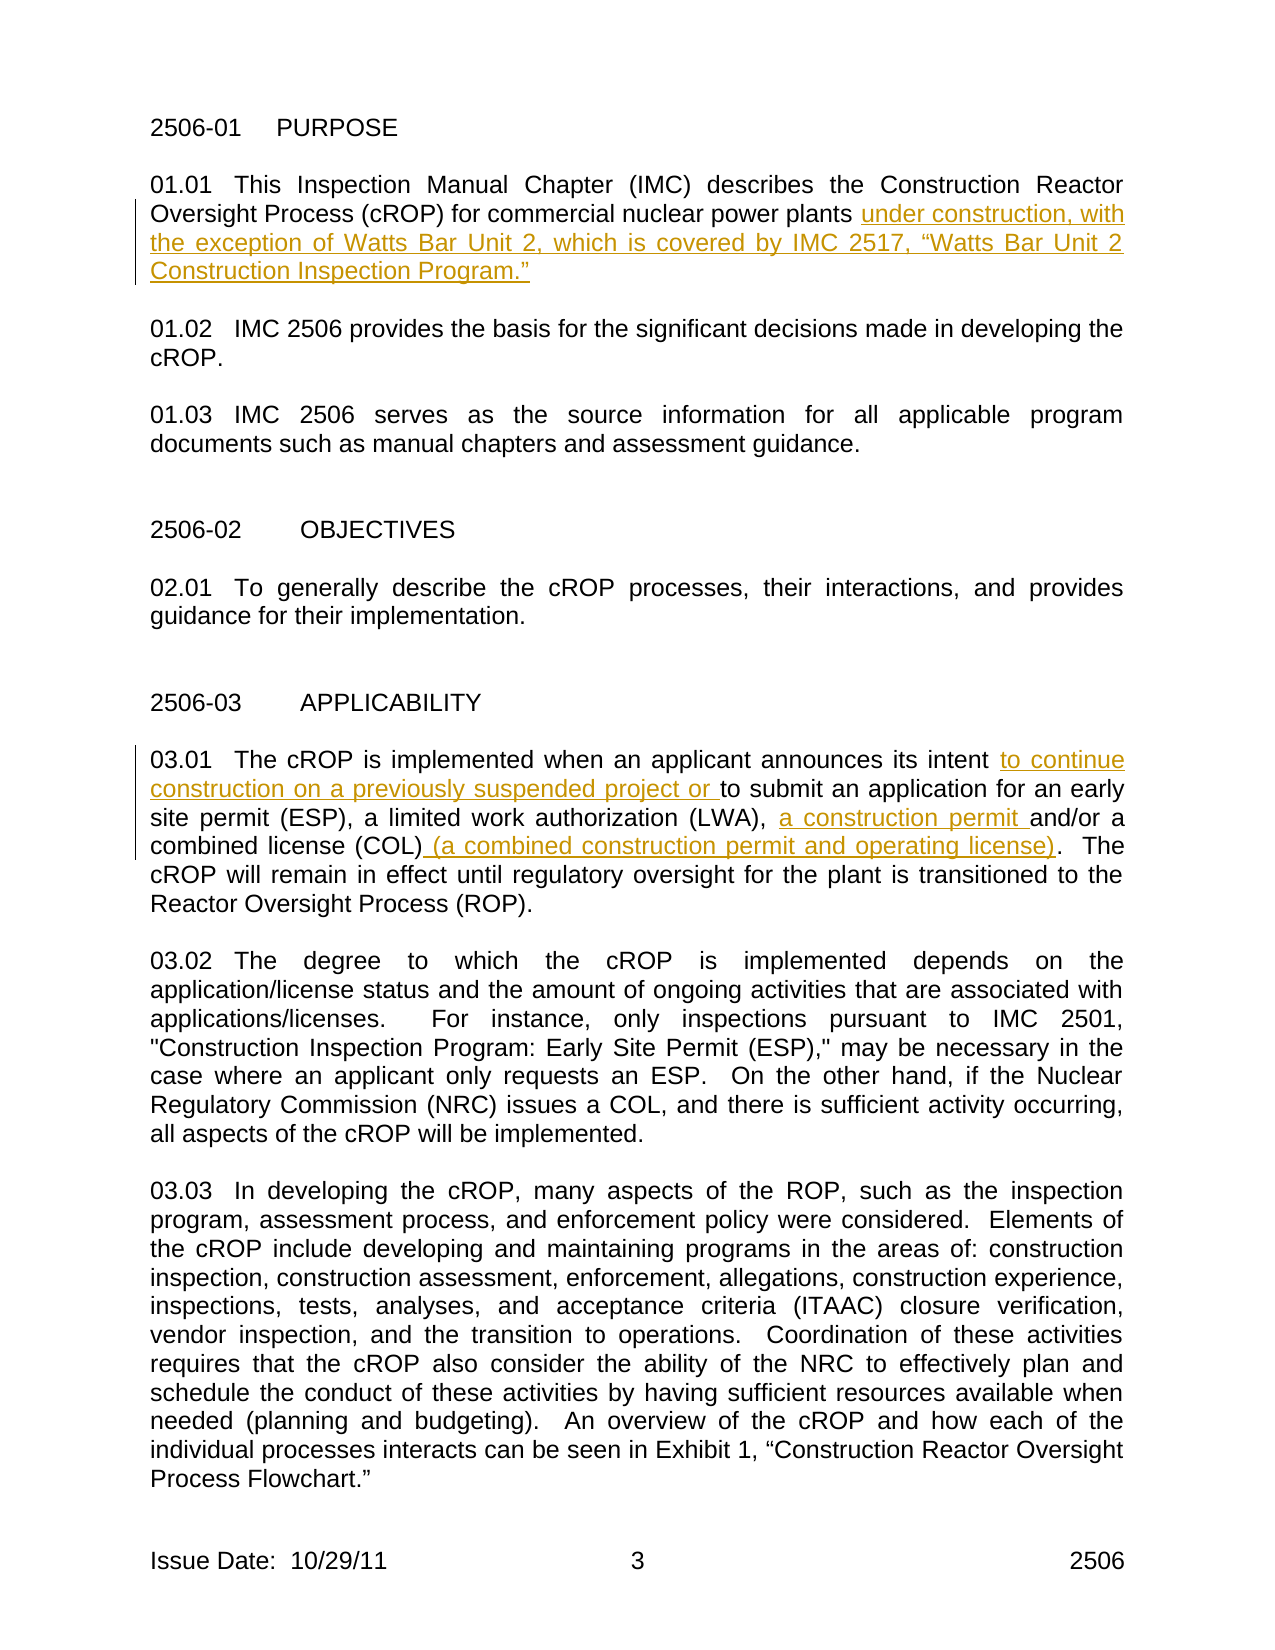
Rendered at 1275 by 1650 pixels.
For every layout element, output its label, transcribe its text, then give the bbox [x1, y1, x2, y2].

text 03.03 In developing the cROP, many aspects of the ROP, such as the inspection program, assessment process, and enforcement policy were considered. Elements of the cROP include developing and maintaining programs in the areas of: construction inspection, construction assessment, enforcement, allegations, construction experience, inspections, tests, analyses, and acceptance criteria (ITAAC) closure verification, vendor inspection, and the transition to operations. Coordination of these activities requires that the cROP also consider the ability of the NRC to effectively plan and schedule the conduct of these activities by having sufficient resources available when needed (planning and budgeting). An overview of the cROP and how each of the individual processes interacts can be seen in Exhibit 1, “Construction Reactor Oversight Process Flowchart.” [150, 1176, 1125, 1492]
text 01.01 This Inspection Manual Chapter (IMC) describes the Construction Reactor Oversight Process (cROP) for commercial nuclear power plants [150, 170, 1125, 285]
text 01.02 IMC 2506 provides the basis for the significant decisions made in developing the cROP. [150, 314, 1125, 371]
text 01.03 IMC 2506 serves as the source information for all applicable program documents such as manual chapters and assessment guidance. [150, 400, 1125, 457]
text 2506-03 APPLICABILITY [150, 687, 1125, 716]
text 2506-02 OBJECTIVES [150, 515, 1125, 544]
text 03.01 The cROP is implemented when an applicant announces its intent to submit an application for an early site permit (ESP), a limited work authorization (LWA), and/or a combined license (COL). The cROP will remain in effect until regulatory oversight for the plant is transitioned to the Reactor Oversight Process (ROP). [150, 745, 1125, 917]
text 03.02 The degree to which the cROP is implemented depends on the application/license status and the amount of ongoing activities that are associated with applications/licenses. For instance, only inspections pursuant to IMC 2501, "Construction Inspection Program: Early Site Permit (ESP)," may be necessary in the case where an applicant only requests an ESP. On the other hand, if the Nuclear Regulatory Commission (NRC) issues a COL, and there is sufficient activity occurring, all aspects of the cROP will be implemented. [150, 946, 1125, 1147]
text 02.01 To generally describe the cROP processes, their interactions, and provides guidance for their implementation. [150, 572, 1125, 630]
text 2506-01 PURPOSE [150, 112, 1125, 141]
